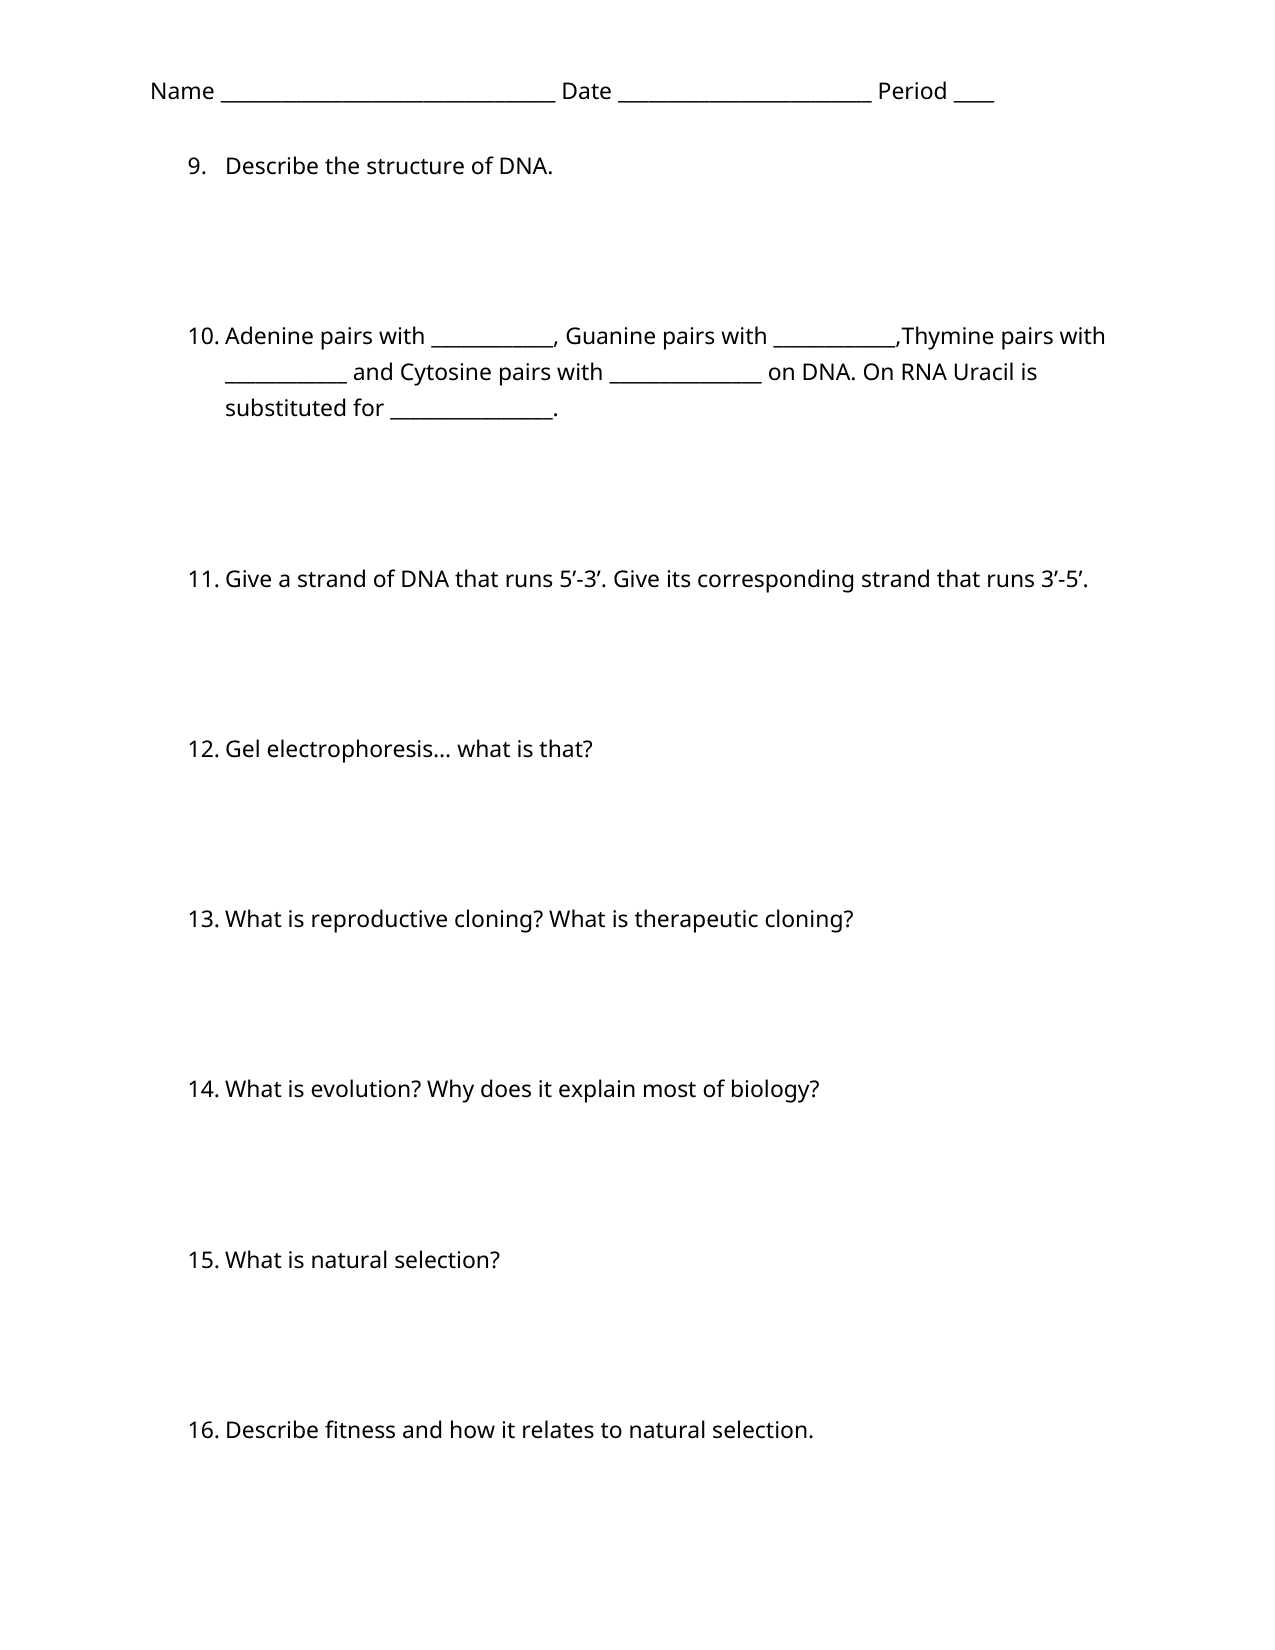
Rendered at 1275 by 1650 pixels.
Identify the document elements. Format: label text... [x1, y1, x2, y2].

list What is natural selection? [187, 1244, 1125, 1275]
list Give a strand of DNA that runs 5’-3’. Give its corresponding strand that runs 3’-5’. [187, 562, 1125, 594]
list Describe fitness and how it relates to natural selection. [187, 1414, 1125, 1445]
list Adenine pairs with ____________, Guanine pairs with ____________,Thymine pairs with ____________ and Cytosine pairs with _______________ on DNA. On RNA Uracil is substituted for ________________. [187, 320, 1125, 423]
list Gel electrophoresis… what is that? [187, 733, 1125, 764]
list Describe the structure of DNA. [187, 150, 1125, 181]
list What is reproductive cloning? What is therapeutic cloning? [187, 903, 1125, 934]
list What is evolution? Why does it explain most of biology? [187, 1073, 1125, 1105]
